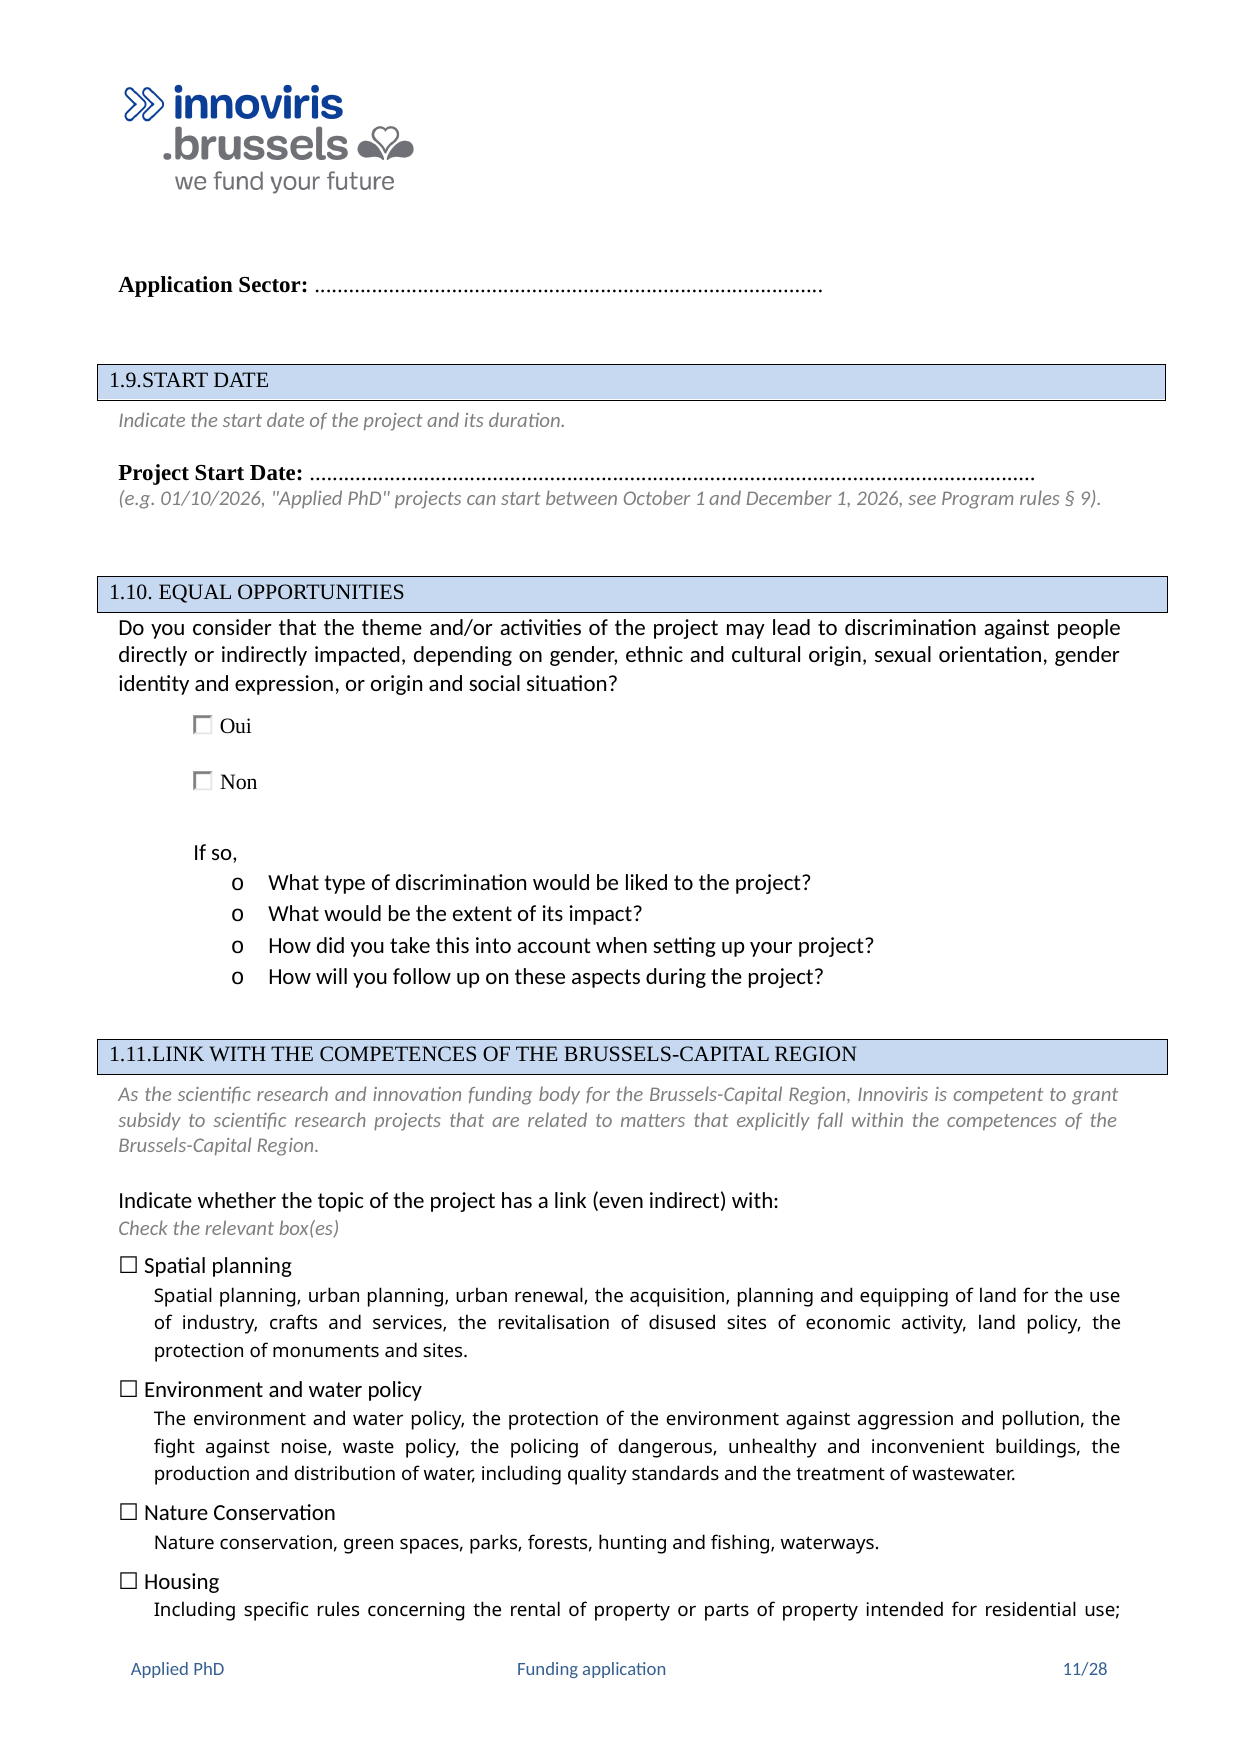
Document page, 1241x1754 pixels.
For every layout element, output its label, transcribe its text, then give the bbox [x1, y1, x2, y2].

table_header EQUAL OPPORTUNITIES [98, 577, 1167, 612]
text Nature Conservation [118, 1496, 1122, 1527]
text Application Sector: ......................................................................................... [118, 272, 1122, 298]
text Indicate whether the topic of the project has a link (even indirect) with: [118, 1186, 1122, 1214]
text Check the relevant box(es) [118, 1215, 1122, 1241]
list How did you take this into account when setting up your project? [231, 931, 1122, 960]
text Housing [118, 1564, 1122, 1596]
text Do you consider that the theme and/or activities of the project may lead to discrimination against people directly or indirectly impacted, depending on gender, ethnic and cultural origin, sexual orientation, gender identity and expression, or origin and social situation? [118, 613, 1122, 697]
table_header START DATE [98, 365, 1165, 399]
text Spatial planning [118, 1249, 1122, 1280]
picture [118, 75, 426, 194]
text As the scientific research and innovation funding body for the Brussels-Capital Region, Innoviris is competent to grant subsidy to scientific research projects that are related to matters that explicitly fall within the competences of the Brussels-Capital Region. [118, 1081, 1122, 1158]
list What would be the extent of its impact? [231, 899, 1122, 929]
text (e.g. 01/10/2026, "Applied PhD" projects can start between October 1 and December 1, 2026, see Program rules § 9). [118, 485, 1122, 511]
list How will you follow up on these aspects during the project? [231, 962, 1122, 992]
text Nature conservation, green spaces, parks, forests, hunting and fishing, waterways. [153, 1529, 1122, 1554]
text Spatial planning, urban planning, urban renewal, the acquisition, planning and equipping of land for the use of industry, crafts and services, the revitalisation of disused sites of economic activity, land policy, the protection of monuments and sites. [153, 1282, 1122, 1362]
text Environment and water policy [118, 1372, 1122, 1404]
text The environment and water policy, the protection of the environment against aggression and pollution, the fight against noise, waste policy, the policing of dangerous, unhealthy and inconvenient buildings, the production and distribution of water, including quality standards and the treatment of wastewater. [153, 1406, 1122, 1486]
text Project Start Date: ............................................................................................................................... [118, 459, 1122, 485]
list What type of discrimination would be liked to the project? [231, 868, 1122, 897]
list If so, [193, 838, 1122, 866]
table_header Link with the competences of the Brussels-Capital Region [98, 1040, 1167, 1074]
text Indicate the start date of the project and its duration. [118, 407, 1122, 432]
